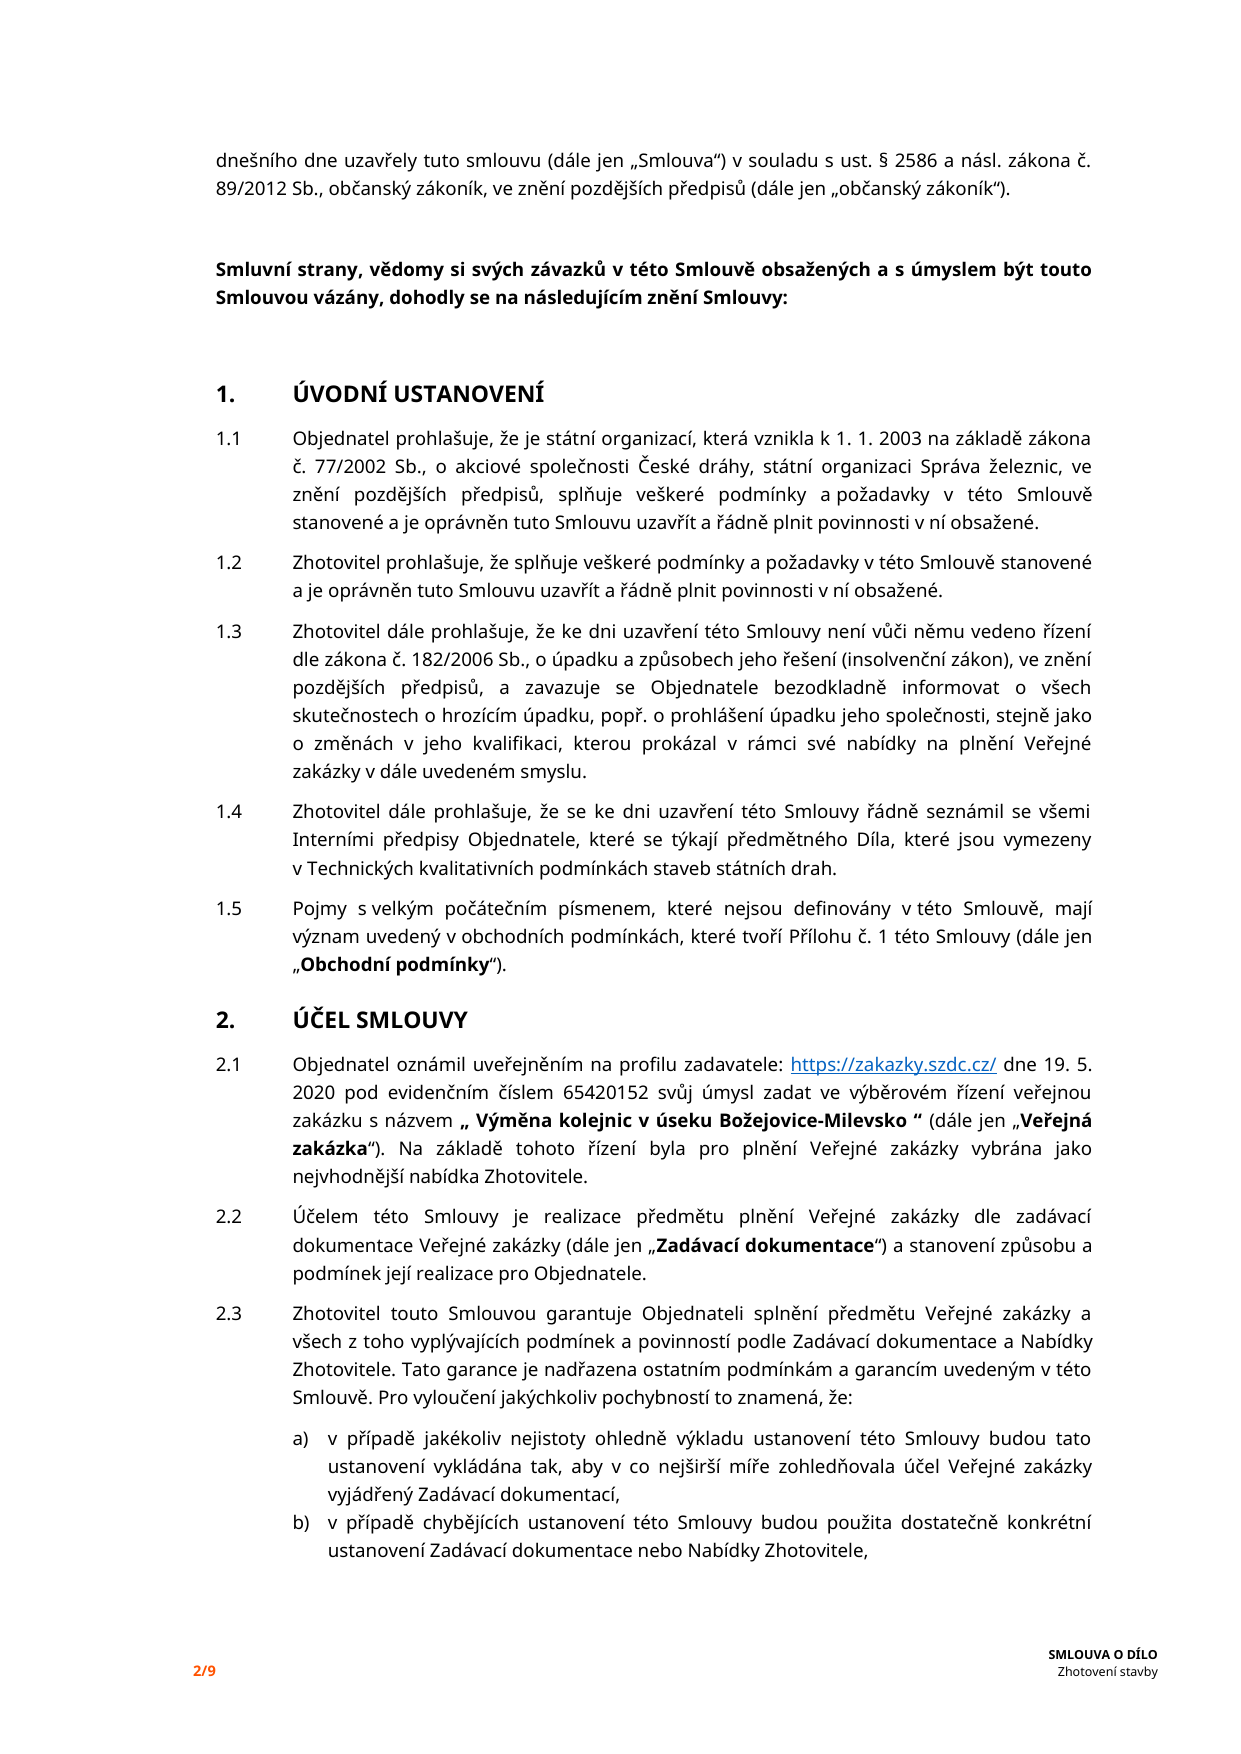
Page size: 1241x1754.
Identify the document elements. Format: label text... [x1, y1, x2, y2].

text ÚVODNÍ USTANOVENÍ [216, 378, 1093, 409]
text Pojmy s velkým počátečním písmenem, které nejsou definovány v této Smlouvě, mají význam uvedený v obchodních podmínkách, které tvoří Přílohu č. 1 této Smlouvy (dále jen „Obchodní podmínky“). [216, 895, 1093, 977]
text Účelem této Smlouvy je realizace předmětu plnění Veřejné zakázky dle zadávací dokumentace Veřejné zakázky (dále jen „Zadávací dokumentace“) a stanovení způsobu a podmínek její realizace pro Objednatele. [216, 1204, 1093, 1285]
text ÚČEL SMLOUVY [216, 1004, 1093, 1036]
text Objednatel oznámil uveřejněním na profilu zadavatele: https://zakazky.szdc.cz/ dne 19. 5. 2020 pod evidenčním číslem 65420152 svůj úmysl zadat ve výběrovém řízení veřejnou zakázku s názvem „ Výměna kolejnic v úseku Božejovice-Milevsko “ (dále jen „Veřejná zakázka“). Na základě tohoto řízení byla pro plnění Veřejné zakázky vybrána jako nejvhodnější nabídka Zhotovitele. [216, 1051, 1093, 1189]
text Zhotovitel touto Smlouvou garantuje Objednateli splnění předmětu Veřejné zakázky a všech z toho vyplývajících podmínek a povinností podle Zadávací dokumentace a Nabídky Zhotovitele. Tato garance je nadřazena ostatním podmínkám a garancím uvedeným v této Smlouvě. Pro vyloučení jakýchkoliv pochybností to znamená, že: [216, 1300, 1093, 1410]
text dnešního dne uzavřely tuto smlouvu (dále jen „Smlouva“) v souladu s ust. § 2586 a násl. zákona č. 89/2012 Sb., občanský zákoník, ve znění pozdějších předpisů (dále jen „občanský zákoník“). [216, 147, 1093, 201]
text v případě chybějících ustanovení této Smlouvy budou použita dostatečně konkrétní ustanovení Zadávací dokumentace nebo Nabídky Zhotovitele, [292, 1509, 1093, 1563]
text Objednatel prohlašuje, že je státní organizací, která vznikla k 1. 1. 2003 na základě zákona č. 77/2002 Sb., o akciové společnosti České dráhy, státní organizaci Správa železnic, ve znění pozdějších předpisů, splňuje veškeré podmínky a požadavky v této Smlouvě stanovené a je oprávněn tuto Smlouvu uzavřít a řádně plnit povinnosti v ní obsažené. [216, 425, 1093, 534]
text Zhotovitel dále prohlašuje, že ke dni uzavření této Smlouvy není vůči němu vedeno řízení dle zákona č. 182/2006 Sb., o úpadku a způsobech jeho řešení (insolvenční zákon), ve znění pozdějších předpisů, a zavazuje se Objednatele bezodkladně informovat o všech skutečnostech o hrozícím úpadku, popř. o prohlášení úpadku jeho společnosti, stejně jako o změnách v jeho kvalifikaci, kterou prokázal v rámci své nabídky na plnění Veřejné zakázky v dále uvedeném smyslu. [216, 618, 1093, 784]
text Smluvní strany, vědomy si svých závazků v této Smlouvě obsažených a s úmyslem být touto Smlouvou vázány, dohodly se na následujícím znění Smlouvy: [216, 257, 1093, 310]
text Zhotovitel dále prohlašuje, že se ke dni uzavření této Smlouvy řádně seznámil se všemi Interními předpisy Objednatele, které se týkají předmětného Díla, které jsou vymezeny v Technických kvalitativních podmínkách staveb státních drah. [216, 799, 1093, 880]
text v případě jakékoliv nejistoty ohledně výkladu ustanovení této Smlouvy budou tato ustanovení vykládána tak, aby v co nejširší míře zohledňovala účel Veřejné zakázky vyjádřený Zadávací dokumentací, [292, 1425, 1093, 1507]
text Zhotovitel prohlašuje, že splňuje veškeré podmínky a požadavky v této Smlouvě stanovené a je oprávněn tuto Smlouvu uzavřít a řádně plnit povinnosti v ní obsažené. [216, 549, 1093, 603]
